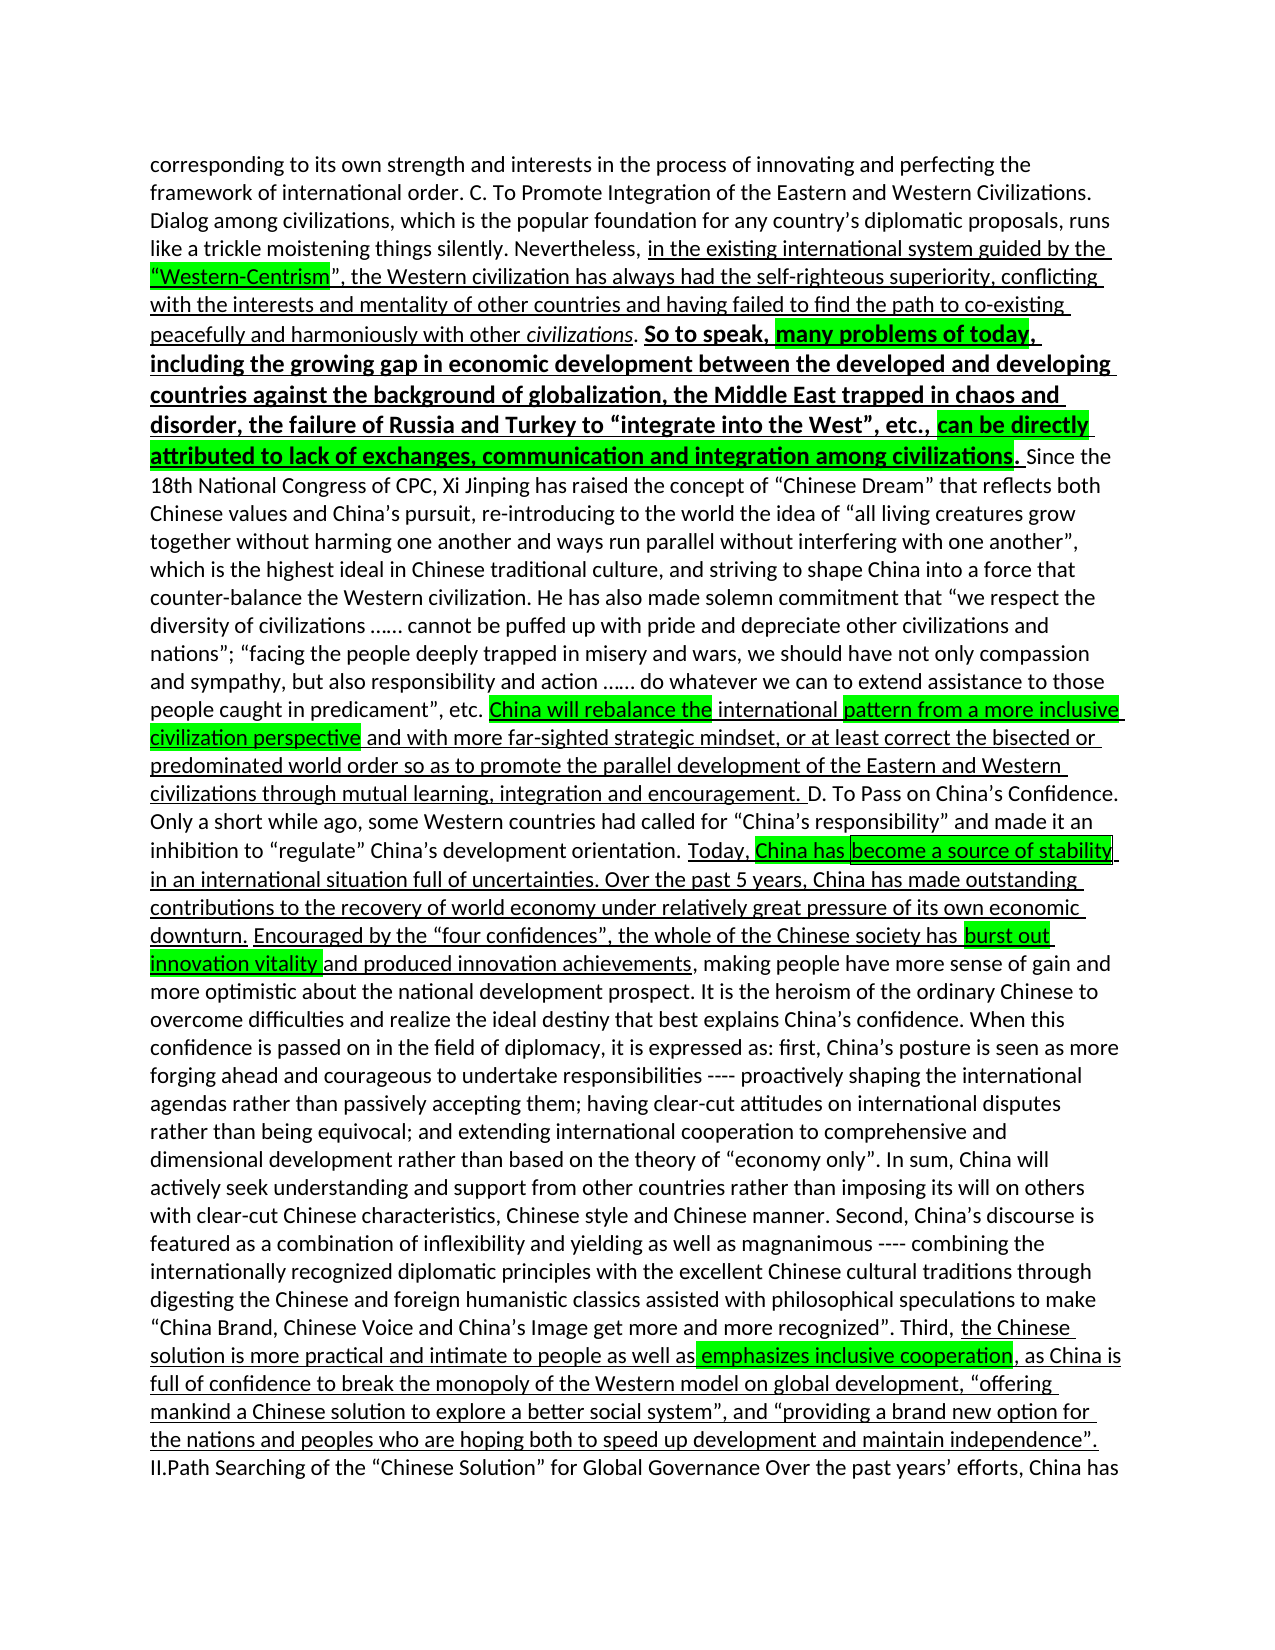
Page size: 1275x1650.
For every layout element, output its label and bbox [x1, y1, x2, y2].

text [150, 150, 1125, 1482]
